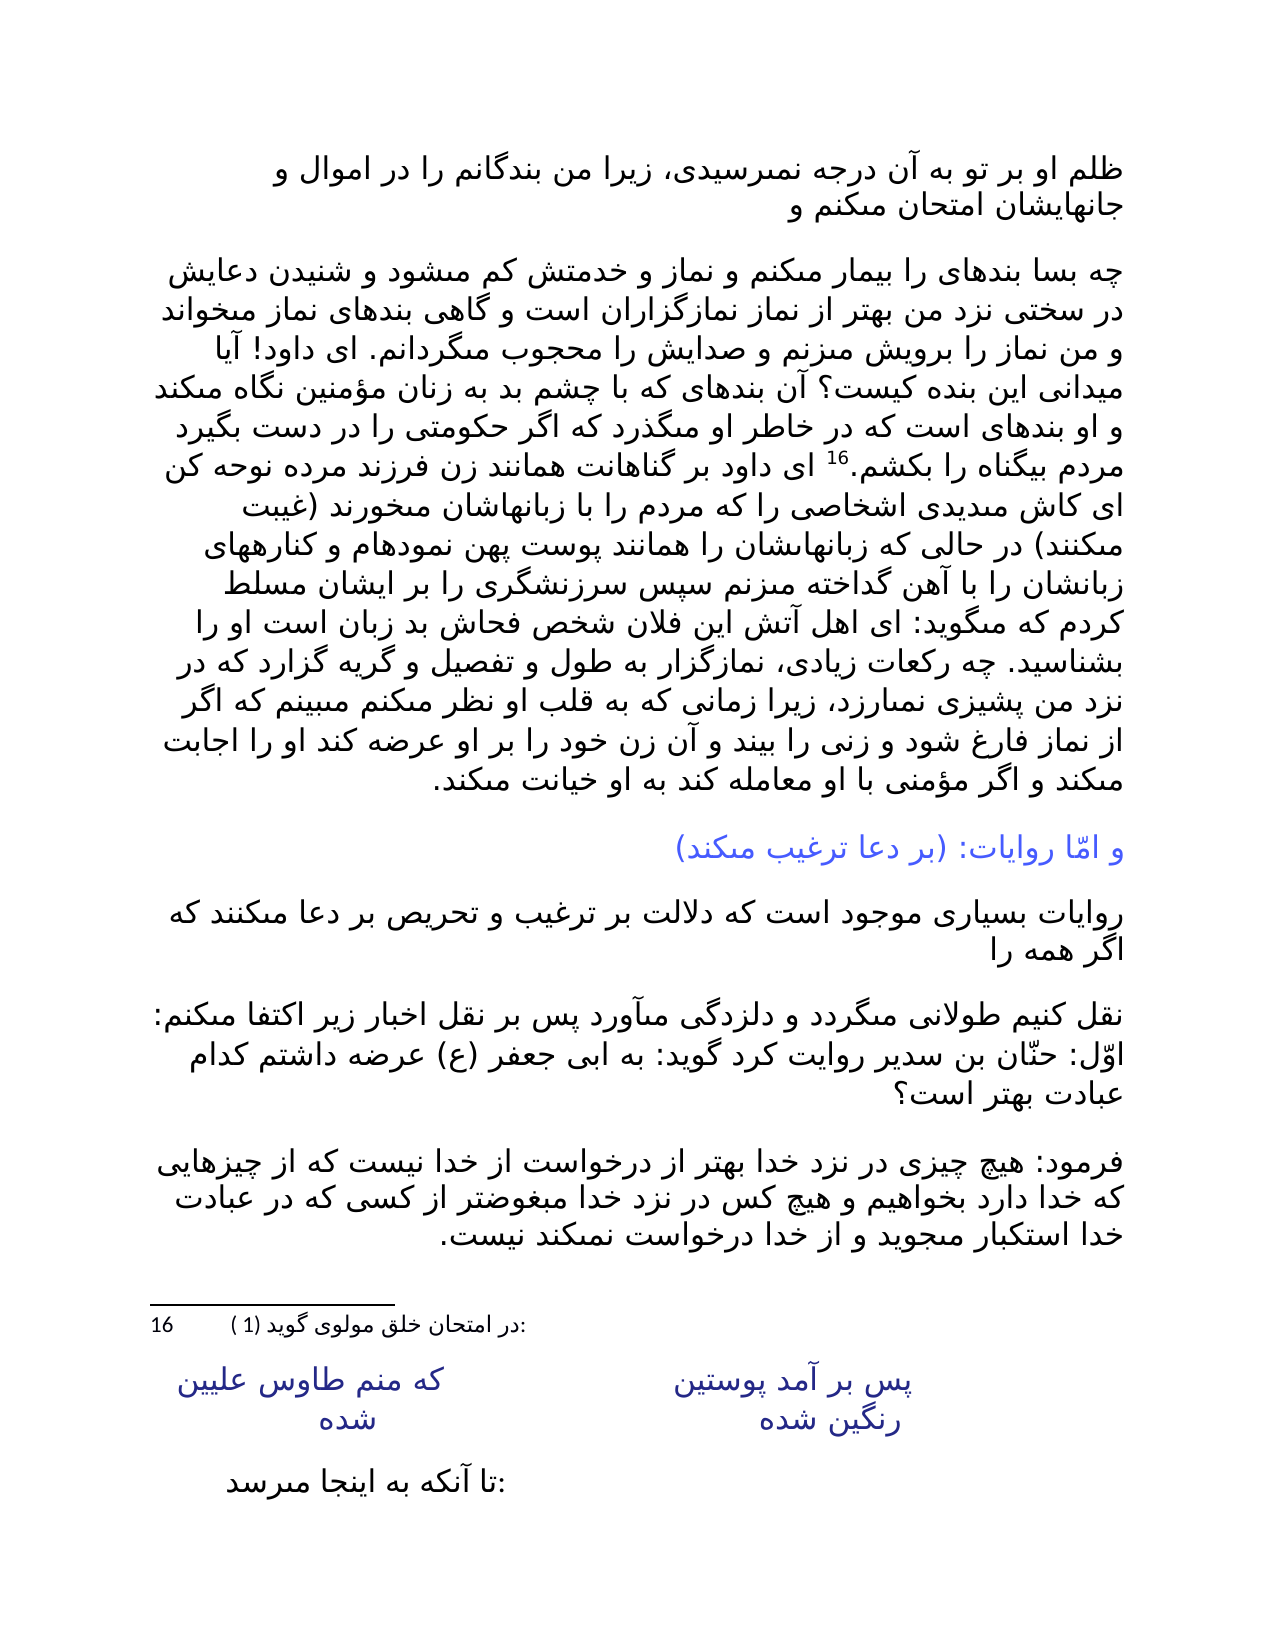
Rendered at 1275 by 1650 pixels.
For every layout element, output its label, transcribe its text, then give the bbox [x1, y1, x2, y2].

text و از امام صادق (ع) نقل شده است كه خداى تعالى فرمود: اگر بنده من آمدن روزى از طرف مرا كند مى‏شمارد، بترسد از اينكه من بر او غضب كنم و درى از دنيا را بر او بگشايم. و از جمله چيزهايى كه خداى تعالى به داود عليه السلام وحى فرمود اين است كه: هر كس به من پناه آورد من او را كفايت مى‏كنم، و هر كس از من درخواست كند به او مى‏بخشم و هر كس مرا بخواند اجابتش مى‏كنم و (تحقق و) اجابت دعاى او را تأخير مى‏اندازم، ولى تحقق اجابت را با آنكه اجابت شده به صورت تعليق در مى‏آورم، زيرا مى‏خواهم قضاى من تمام گردد و وقتى قضاى من تمام شود اجابت را انفاذ مى‏كنم. بگو به مظلوم: من دعاى تو را به تأخير مى‏اندازم با آنكه دعاى تو و نفرين تو در حق ظالم را اجابت كردم، براى اينكه مى‏خواهم قضاى من عليه ظالم به جهاتى كه بر تو مخفى است تمام شود و من بهترين قاضيانم: يا اينكه تو به كسى ظلم كردى و او نفرينت كرده است پس اين نفرين تو در قبال آن نفرين قرار گرفت نه به نفع تو و نه به ضرر تو مورد اجابت قرار نگرفت. و يا آنكه اين ستم براى تو درجه‏اى از بهشت را به ارمغان مى‏آورد كه تو بدون ظلم او بر تو به آن درجه نمى‏رسيدى، زيرا من بندگانم را در اموال و جانهايشان امتحان مى‏كنم و [150, 150, 1125, 223]
text نقل كنيم طولانى مى‏گردد و دلزدگى مى‏آورد پس بر نقل اخبار زير اكتفا مى‏كنم: اوّل: حنّان بن سدير روايت كرد گويد: به ابى جعفر (ع) عرضه داشتم كدام عبادت بهتر است؟ [150, 997, 1125, 1111]
text فرمود: هيچ چيزى در نزد خدا بهتر از درخواست از خدا نيست كه از چيزهايى كه خدا دارد بخواهيم و هيچ كس در نزد خدا مبغوض‏تر از كسى كه در عبادت خدا استكبار مى‏جويد و از خدا درخواست نمى‏كند نيست. [150, 1143, 1125, 1252]
text و امّا روايات: (بر دعا ترغيب مى‏كند) [150, 829, 1125, 866]
text چه بسا بنده‏اى را بيمار مى‏كنم و نماز و خدمتش كم مى‏شود و شنيدن دعايش در سختى نزد من بهتر از نماز نمازگزاران است و گاهى بنده‏اى نماز مى‏خواند و من نماز را برويش مى‏زنم و صدايش را محجوب مى‏گردانم. اى داود! آيا ميدانى اين بنده كيست؟ آن بنده‏اى كه با چشم بد به زنان مؤمنين نگاه مى‏كند و او بنده‏اى است كه در خاطر او مى‏گذرد كه اگر حكومتى را در دست بگيرد مردم بيگناه را بكشم. اى داود بر گناهانت همانند زن فرزند مرده نوحه كن اى كاش مى‏ديدى اشخاصى را كه مردم را با زبانهاشان مى‏خورند (غيبت مى‏كنند) در حالى كه زبانهاى‏شان را همانند پوست پهن نموده‏ام و كناره‏هاى زبانشان را با آهن گداخته مى‏زنم سپس سرزنشگرى را بر ايشان مسلط كردم كه مى‏گويد: اى اهل آتش اين فلان شخص فحاش بد زبان است او را بشناسيد. چه ركعات زيادى، نمازگزار به طول و تفصيل و گريه گزارد كه در نزد من پشيزى نمى‏ارزد، زيرا زمانى كه به قلب او نظر مى‏كنم مى‏بينم كه اگر از نماز فارغ شود و زنى را بيند و آن زن خود را بر او عرضه كند او را اجابت مى‏كند و اگر مؤمنى با او معامله كند به او خيانت مى‏كند. [150, 252, 1125, 797]
text روايات بسيارى موجود است كه دلالت بر ترغيب و تحريص بر دعا مى‏كنند كه اگر همه را [150, 895, 1125, 968]
